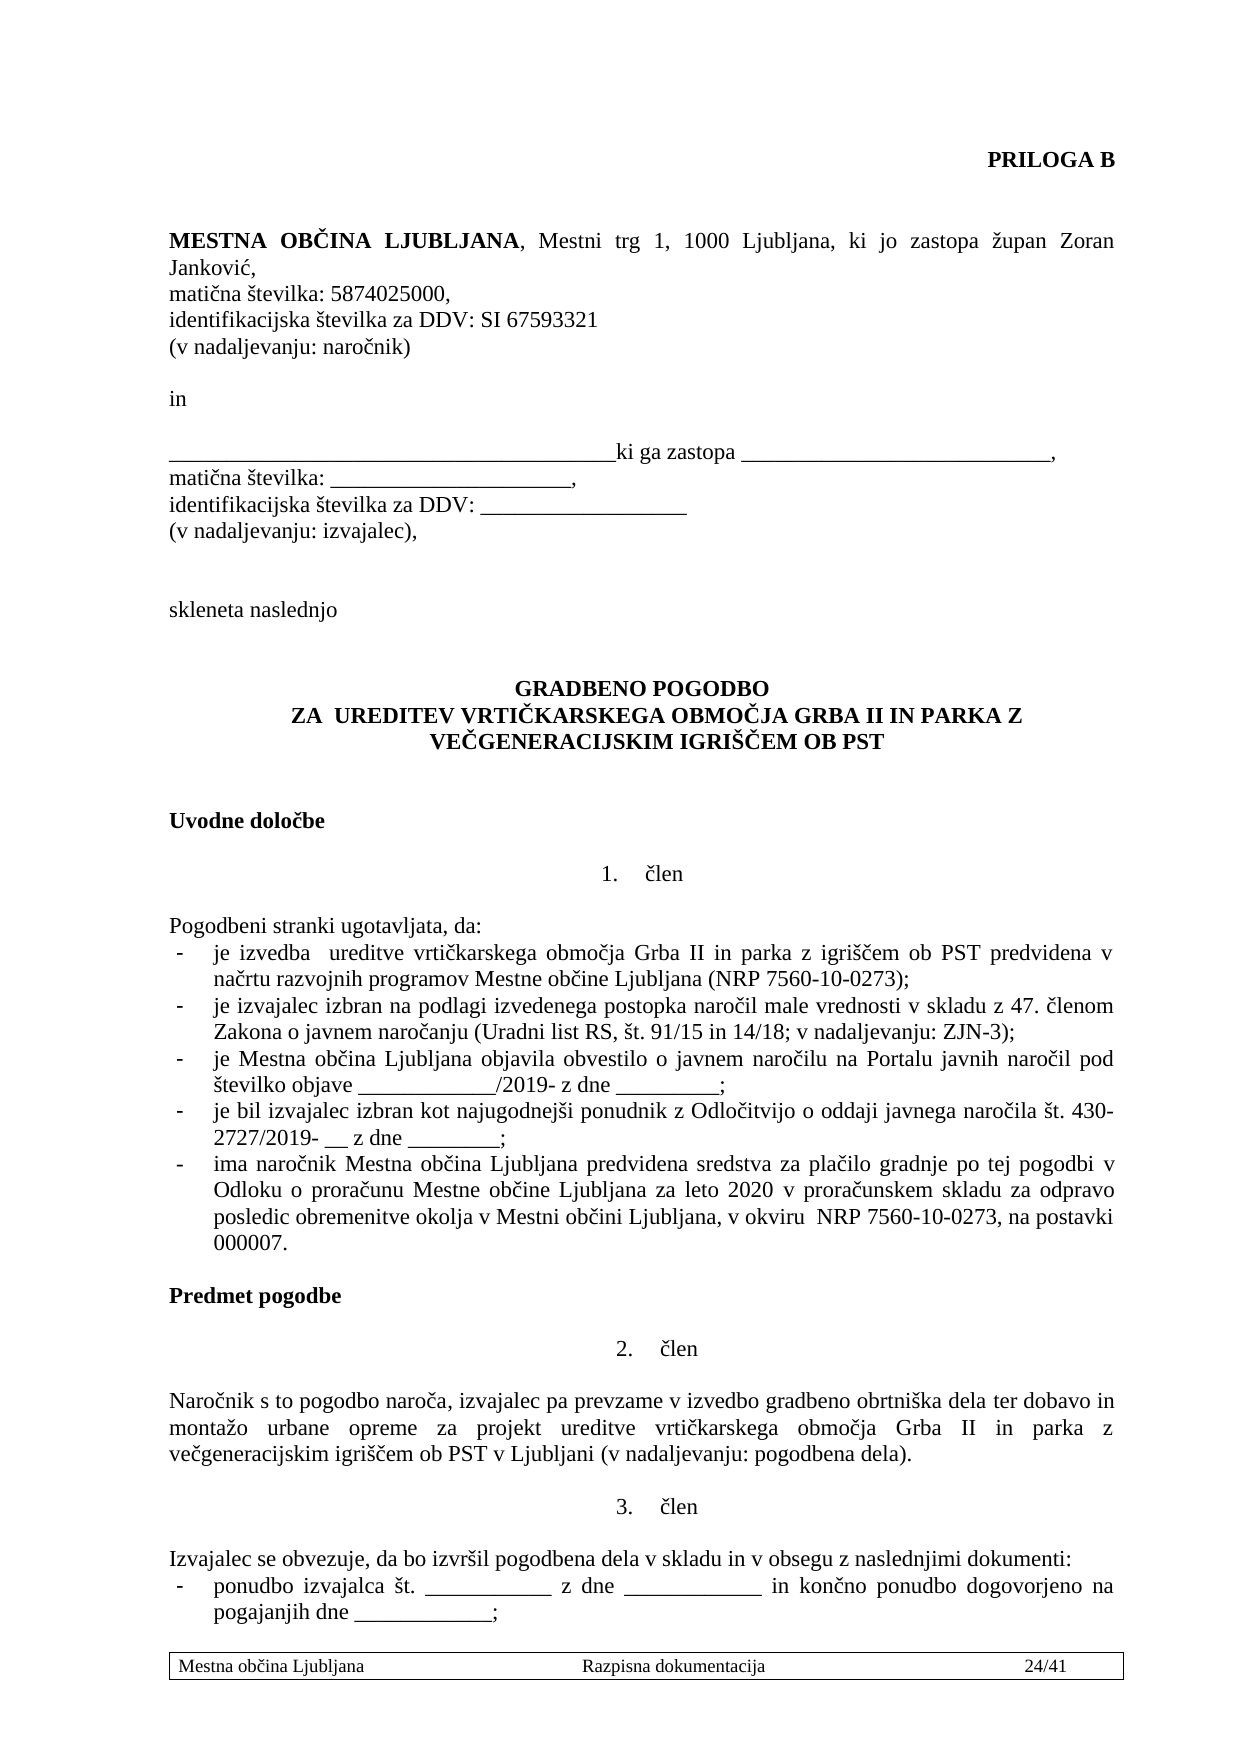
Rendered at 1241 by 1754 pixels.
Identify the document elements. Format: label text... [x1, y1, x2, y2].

list ima naročnik Mestna občina Ljubljana predvidena sredstva za plačilo gradnje po tej pogodbi v Odloku o proračunu Mestne občine Ljubljana za leto 2020 v proračunskem skladu za odpravo posledic obremenitve okolja v Mestni občini Ljubljana, v okviru NRP 7560-10-0273, na postavki 000007. [176, 1150, 1115, 1256]
text GRADBENO POGODBO [169, 675, 1115, 702]
text ZA UREDITEV VRTIČKARSKEGA OBMOČJA GRBA II IN PARKA Z VEČGENERACIJSKIM IGRIŠČEM OB PST [169, 702, 1145, 754]
text in [169, 385, 1115, 412]
text PRILOGA B [66, 146, 1115, 172]
text identifikacijska številka za DDV: __________________ [169, 491, 1115, 517]
list člen [169, 1493, 1145, 1519]
text (v nadaljevanju: naročnik) [169, 333, 1115, 359]
list je bil izvajalec izbran kot najugodnejši ponudnik z Odločitvijo o oddaji javnega naročila št. 430-2727/2019- __ z dne ________; [176, 1097, 1115, 1150]
text skleneta naslednjo [169, 596, 1115, 623]
text _______________________________________ki ga zastopa ___________________________, [169, 438, 1115, 464]
text Naročnik s to pogodbo naroča, izvajalec pa prevzame v izvedbo gradbeno obrtniška dela ter dobavo in montažo urbane opreme za projekt ureditve vrtičkarskega območja Grba II in parka z večgeneracijskim igriščem ob PST v Ljubljani (v nadaljevanju: pogodbena dela). [169, 1387, 1115, 1466]
text matična številka: _____________________, [169, 464, 1115, 491]
text identifikacijska številka za DDV: SI 67593321 [169, 306, 1115, 333]
text Izvajalec se obvezuje, da bo izvršil pogodbena dela v skladu in v obsegu z naslednjimi dokumenti: [169, 1545, 1115, 1572]
text MESTNA OBČINA LJUBLJANA, Mestni trg 1, 1000 Ljubljana, ki jo zastopa župan Zoran Janković, [169, 227, 1115, 280]
list je Mestna občina Ljubljana objavila obvestilo o javnem naročilu na Portalu javnih naročil pod številko objave ____________/2019- z dne _________; [176, 1044, 1115, 1097]
text (v nadaljevanju: izvajalec), [169, 517, 1115, 543]
text matična številka: 5874025000, [169, 280, 1115, 306]
list člen [169, 860, 1115, 886]
text Uvodne določbe [169, 807, 1145, 833]
list ponudbo izvajalca št. ___________ z dne ____________ in končno ponudbo dogovorjeno na pogajanjih dne ____________; [176, 1572, 1115, 1624]
text Predmet pogodbe [169, 1282, 1145, 1308]
list je izvedba ureditve vrtičkarskega območja Grba II in parka z igriščem ob PST predvidena v načrtu razvojnih programov Mestne občine Ljubljana (NRP 7560-10-0273); [176, 939, 1115, 992]
list je izvajalec izbran na podlagi izvedenega postopka naročil male vrednosti v skladu z 47. členom Zakona o javnem naročanju (Uradni list RS, št. 91/15 in 14/18; v nadaljevanju: ZJN-3); [176, 992, 1115, 1044]
list člen [169, 1334, 1145, 1361]
text Pogodbeni stranki ugotavljata, da: [169, 912, 1115, 939]
